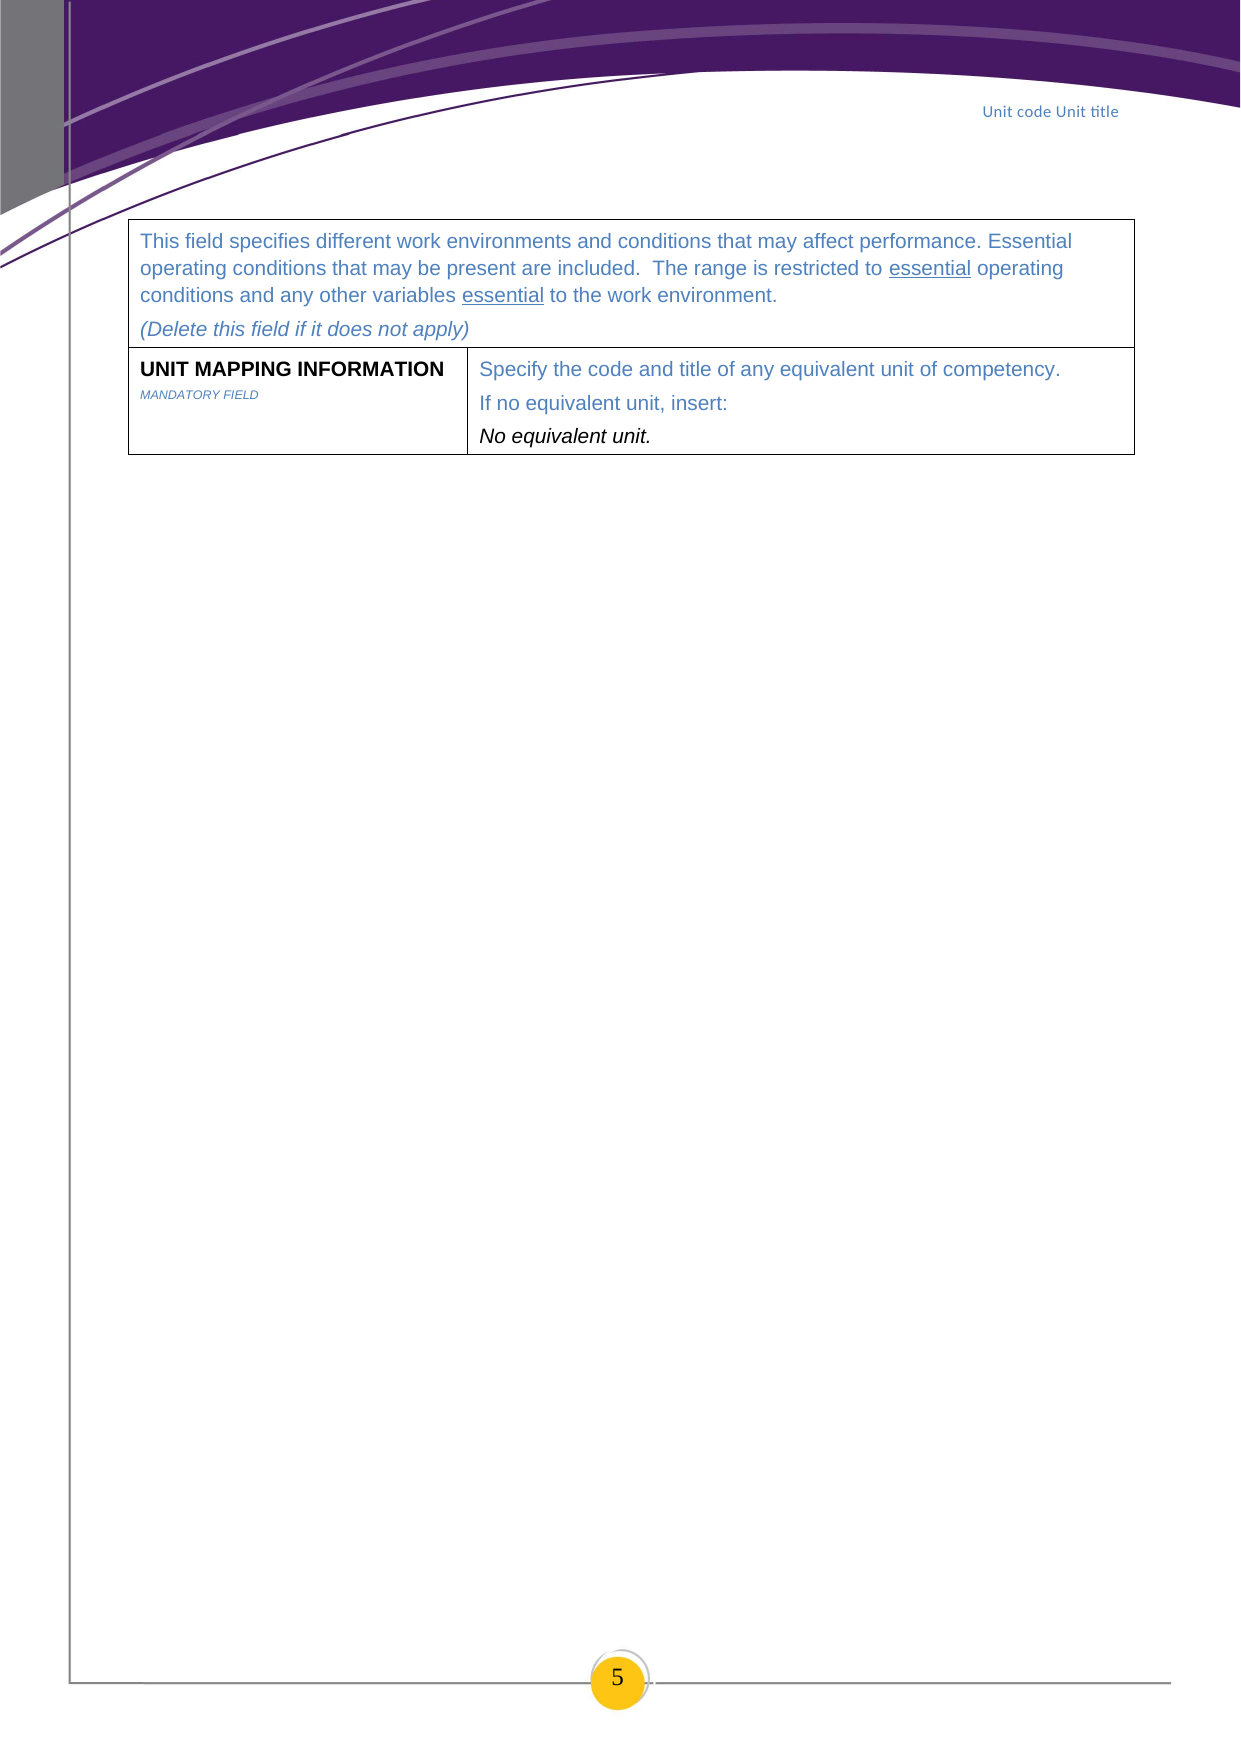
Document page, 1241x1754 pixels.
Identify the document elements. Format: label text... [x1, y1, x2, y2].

picture [0, 0, 1241, 1754]
table_cell Specify the code and title of any equivalent unit of competency. If no equivalent unit, insert: No equivalent unit. [468, 348, 1134, 454]
table_cell UNIT MAPPING INFORMATION MANDATORY FIELD [129, 348, 467, 454]
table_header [129, 220, 1134, 347]
